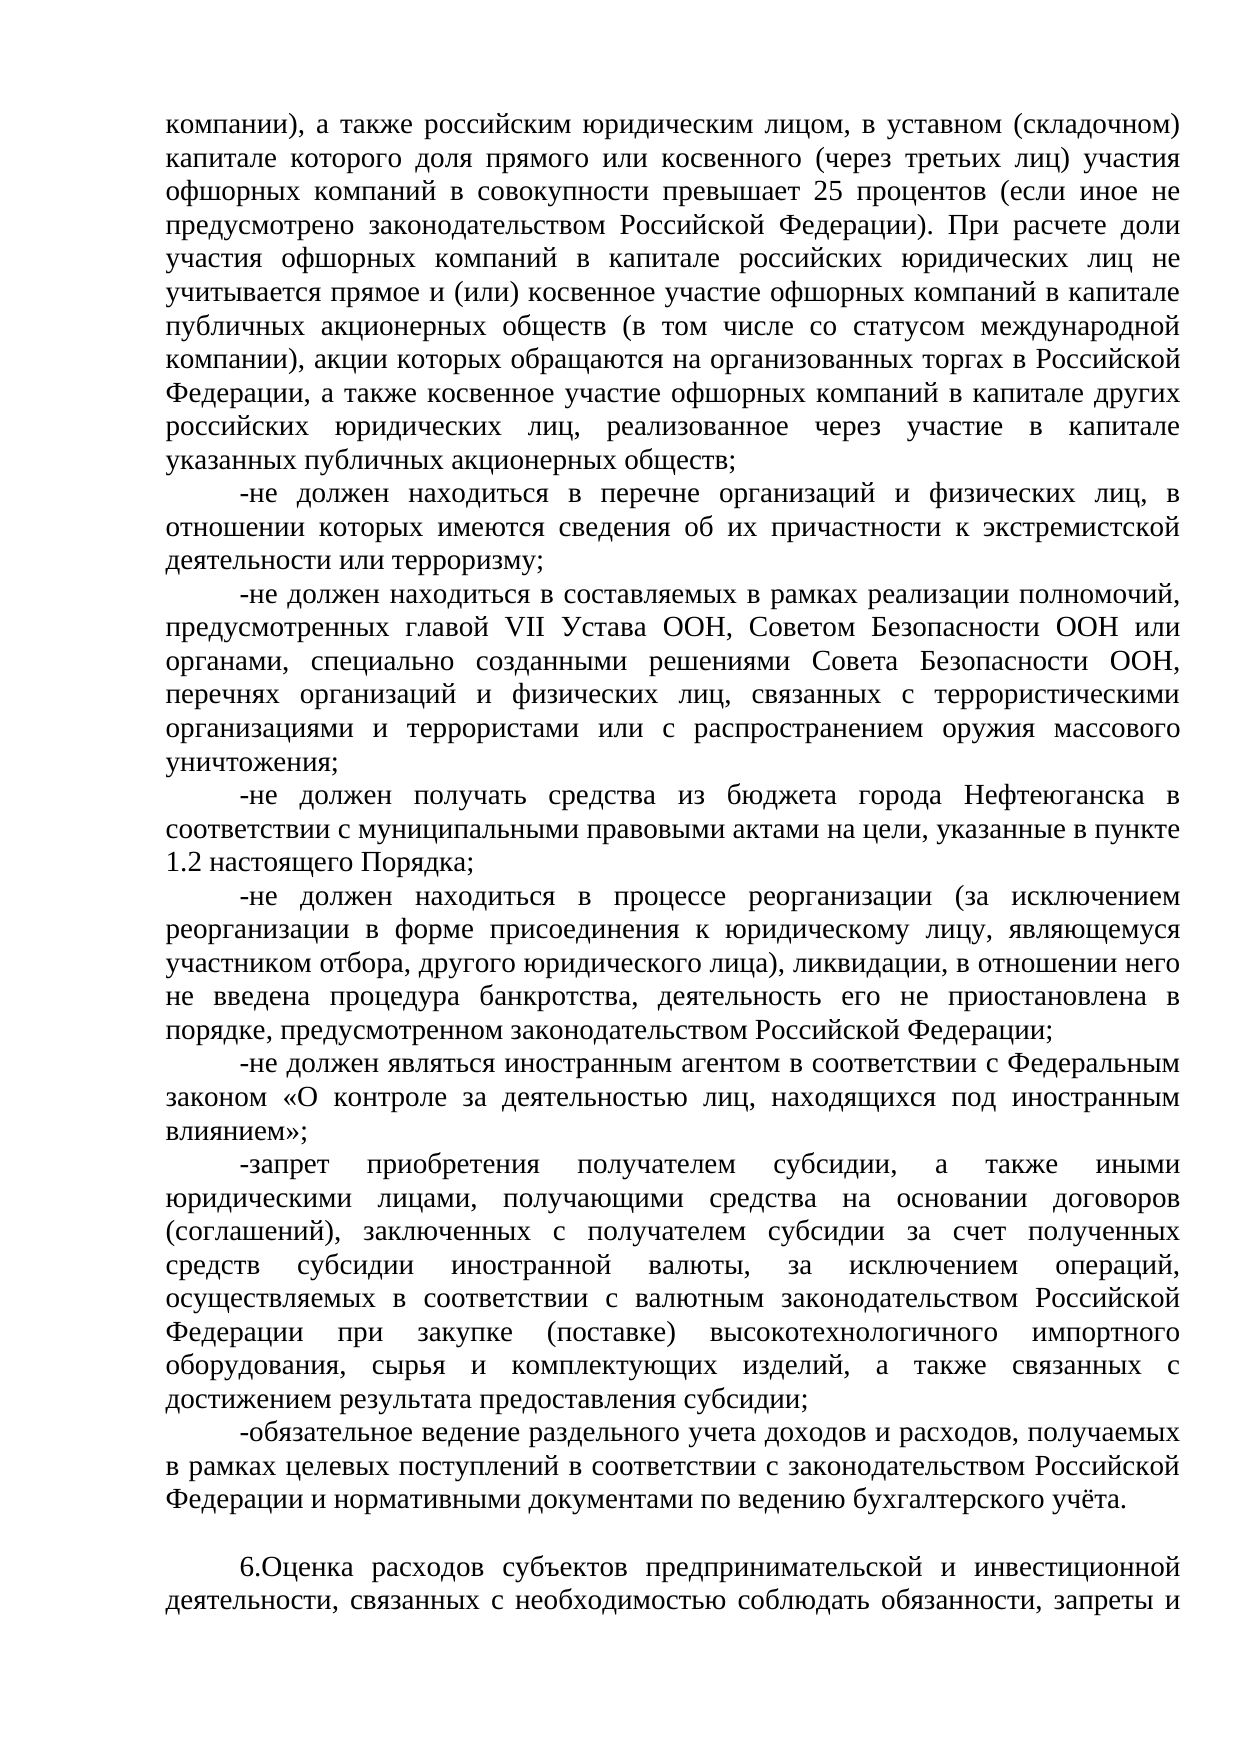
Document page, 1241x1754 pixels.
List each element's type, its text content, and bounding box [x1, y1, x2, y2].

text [165, 106, 1181, 475]
text -обязательное ведение раздельного учета доходов и расходов, получаемых в рамках целевых поступлений в соответствии с законодательством Российской Федерации и нормативными документами по ведению бухгалтерского учёта. [165, 1414, 1181, 1515]
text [165, 1549, 1181, 1616]
text -запрет приобретения получателем субсидии, а также иными юридическими лицами, получающими средства на основании договоров (соглашений), заключенных с получателем субсидии за счет полученных средств субсидии иностранной валюты, за исключением операций, осуществляемых в соответствии с валютным законодательством Российской Федерации при закупке (поставке) высокотехнологичного импортного оборудования, сырья и комплектующих изделий, а также связанных с достижением результата предоставления субсидии; [165, 1146, 1181, 1414]
text -не должен находиться в процессе реорганизации (за исключением реорганизации в форме присоединения к юридическому лицу, являющемуся участником отбора, другого юридического лица), ликвидации, в отношении него не введена процедура банкротства, деятельность его не приостановлена в порядке, предусмотренном законодательством Российской Федерации; [165, 878, 1181, 1046]
text -не должен находиться в составляемых в рамках реализации полномочий, предусмотренных главой VII Устава ООН, Советом Безопасности ООН или органами, специально созданными решениями Совета Безопасности ООН, перечнях организаций и физических лиц, связанных с террористическими организациями и террористами или с распространением оружия массового уничтожения; [165, 576, 1181, 777]
text -не должен являться иностранным агентом в соответствии с Федеральным законом «О контроле за деятельностью лиц, находящихся под иностранным влиянием»; [165, 1046, 1181, 1146]
text -не должен получать средства из бюджета города Нефтеюганска в соответствии с муниципальными правовыми актами на цели, указанные в пункте 1.2 настоящего Порядка; [165, 777, 1181, 878]
text -не должен находиться в перечне организаций и физических лиц, в отношении которых имеются сведения об их причастности к экстремистской деятельности или терроризму; [165, 475, 1181, 576]
